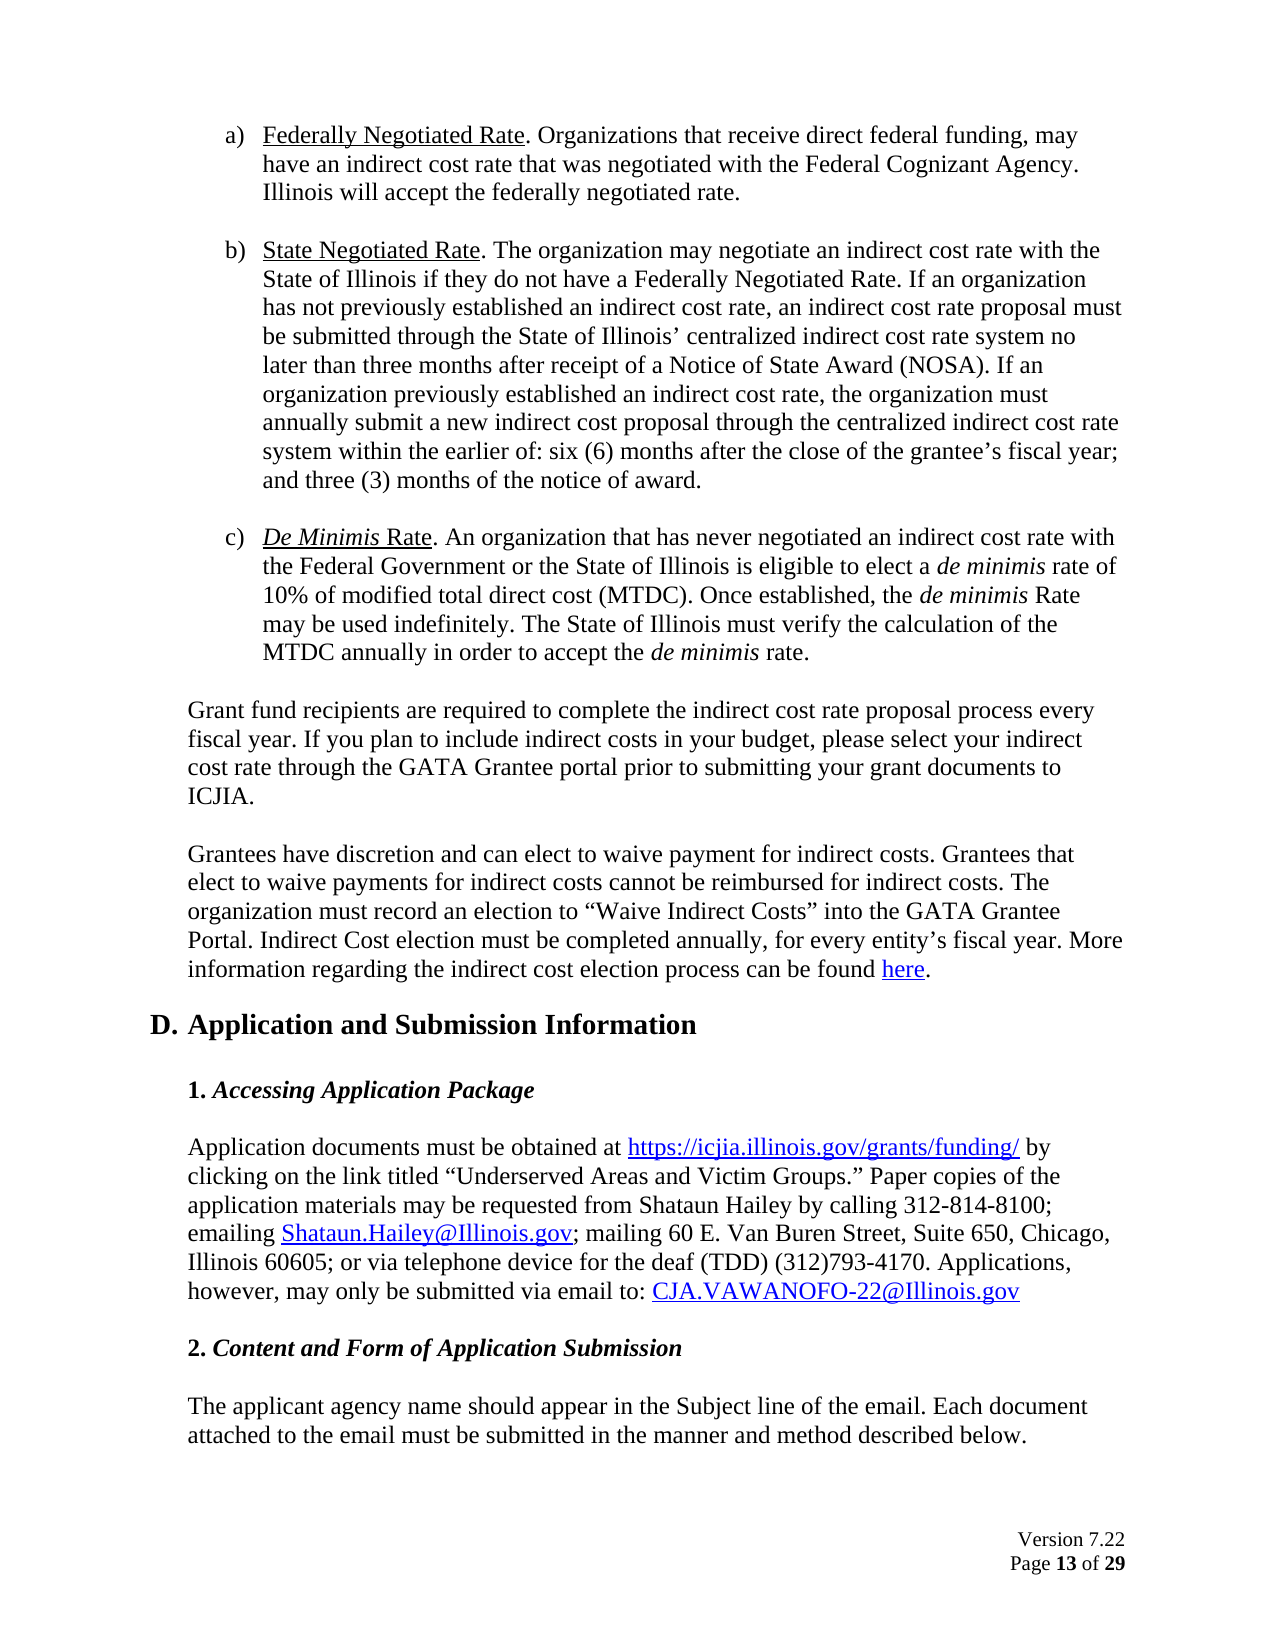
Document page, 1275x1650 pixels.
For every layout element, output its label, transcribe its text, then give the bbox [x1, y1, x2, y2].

subtitle 1. Accessing Application Package [187, 1075, 1125, 1103]
subtitle 2. Content and Form of Application Submission [187, 1333, 1125, 1362]
list Federally Negotiated Rate. Organizations that receive direct federal funding, may have an indirect cost rate that was negotiated with the Federal Cognizant Agency. Illinois will accept the federally negotiated rate. [225, 120, 1125, 206]
text Grantees have discretion and can elect to waive payment for indirect costs. Grantees that elect to waive payments for indirect costs cannot be reimbursed for indirect costs. The organization must record an election to “Waive Indirect Costs” into the GATA Grantee Portal. Indirect Cost election must be completed annually, for every entity’s fiscal year. More information regarding the indirect cost election process can be found here. [187, 839, 1125, 982]
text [187, 1391, 1125, 1448]
list State Negotiated Rate. The organization may negotiate an indirect cost rate with the State of Illinois if they do not have a Federally Negotiated Rate. If an organization has not previously established an indirect cost rate, an indirect cost rate proposal must be submitted through the State of Illinois’ centralized indirect cost rate system no later than three months after receipt of a Notice of State Award (NOSA). If an organization previously established an indirect cost rate, the organization must annually submit a new indirect cost proposal through the centralized indirect cost rate system within the earlier of: six (6) months after the close of the grantee’s fiscal year; and three (3) months of the notice of award. [225, 235, 1125, 494]
text Grant fund recipients are required to complete the indirect cost rate proposal process every fiscal year. If you plan to include indirect costs in your budget, please select your indirect cost rate through the GATA Grantee portal prior to submitting your grant documents to ICJIA. [187, 695, 1125, 810]
subtitle Application and Submission Information [150, 1007, 1125, 1041]
text Application documents must be obtained at https://icjia.illinois.gov/grants/funding/ by clicking on the link titled “Underserved Areas and Victim Groups.” Paper copies of the application materials may be requested from Shataun Hailey by calling 312-814-8100; emailing Shataun.Hailey@Illinois.gov; mailing 60 E. Van Buren Street, Suite 650, Chicago, Illinois 60605; or via telephone device for the deaf (TDD) (312)793-4170. Applications, however, may only be submitted via email to: CJA.VAWANOFO-22@Illinois.gov [187, 1132, 1125, 1305]
list De Minimis Rate. An organization that has never negotiated an indirect cost rate with the Federal Government or the State of Illinois is eligible to elect a de minimis rate of 10% of modified total direct cost (MTDC). Once established, the de minimis Rate may be used indefinitely. The State of Illinois must verify the calculation of the MTDC annually in order to accept the de minimis rate. [225, 522, 1125, 666]
